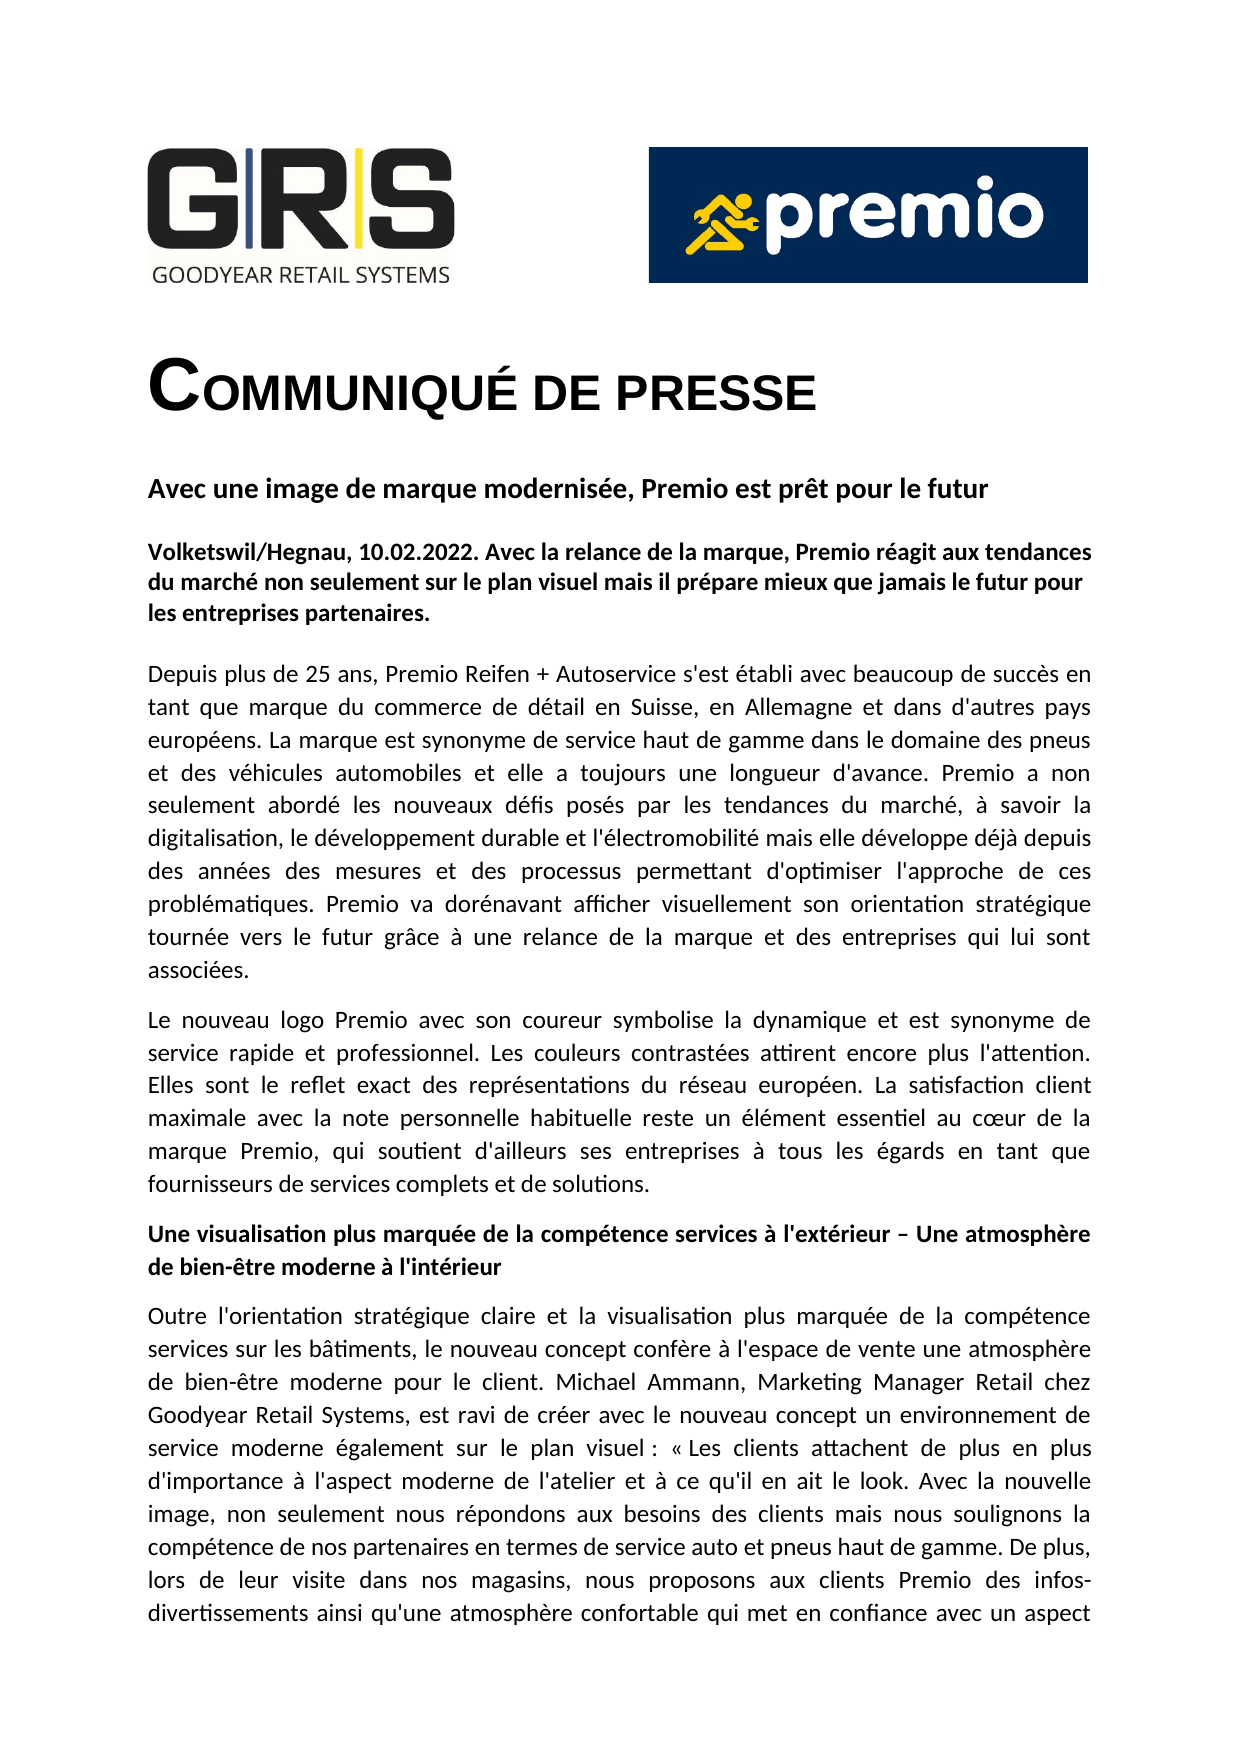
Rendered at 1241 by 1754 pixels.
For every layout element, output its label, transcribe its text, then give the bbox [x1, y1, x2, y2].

text COMMUNIQUÉ DE PRESSE [148, 340, 1093, 427]
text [148, 1300, 1093, 1627]
text Volketswil/Hegnau, 10.02.2022. Avec la relance de la marque, Premio réagit aux tendances du marché non seulement sur le plan visuel mais il prépare mieux que jamais le futur pour les entreprises partenaires. [148, 536, 1093, 627]
text Avec une image de marque modernisée, Premio est prêt pour le futur [148, 470, 1093, 505]
text Depuis plus de 25 ans, Premio Reifen + Autoservice s'est établi avec beaucoup de succès en tant que marque du commerce de détail en Suisse, en Allemagne et dans d'autres pays européens. La marque est synonyme de service haut de gamme dans le domaine des pneus et des véhicules automobiles et elle a toujours une longueur d'avance. Premio a non seulement abordé les nouveaux défis posés par les tendances du marché, à savoir la digitalisation, le développement durable et l'électromobilité mais elle développe déjà depuis des années des mesures et des processus permettant d'optimiser l'approche de ces problématiques. Premio va dorénavant afficher visuellement son orientation stratégique tournée vers le futur grâce à une relance de la marque et des entreprises qui lui sont associées. [148, 658, 1093, 985]
picture [648, 147, 1088, 283]
text Une visualisation plus marquée de la compétence services à l'extérieur – Une atmosphère de bien-être moderne à l'intérieur [148, 1218, 1093, 1281]
picture [147, 148, 455, 283]
text Le nouveau logo Premio avec son coureur symbolise la dynamique et est synonyme de service rapide et professionnel. Les couleurs contrastées attirent encore plus l'attention. Elles sont le reflet exact des représentations du réseau européen. La satisfaction client maximale avec la note personnelle habituelle reste un élément essentiel au cœur de la marque Premio, qui soutient d'ailleurs ses entreprises à tous les égards en tant que fournisseurs de services complets et de solutions. [148, 1004, 1093, 1199]
